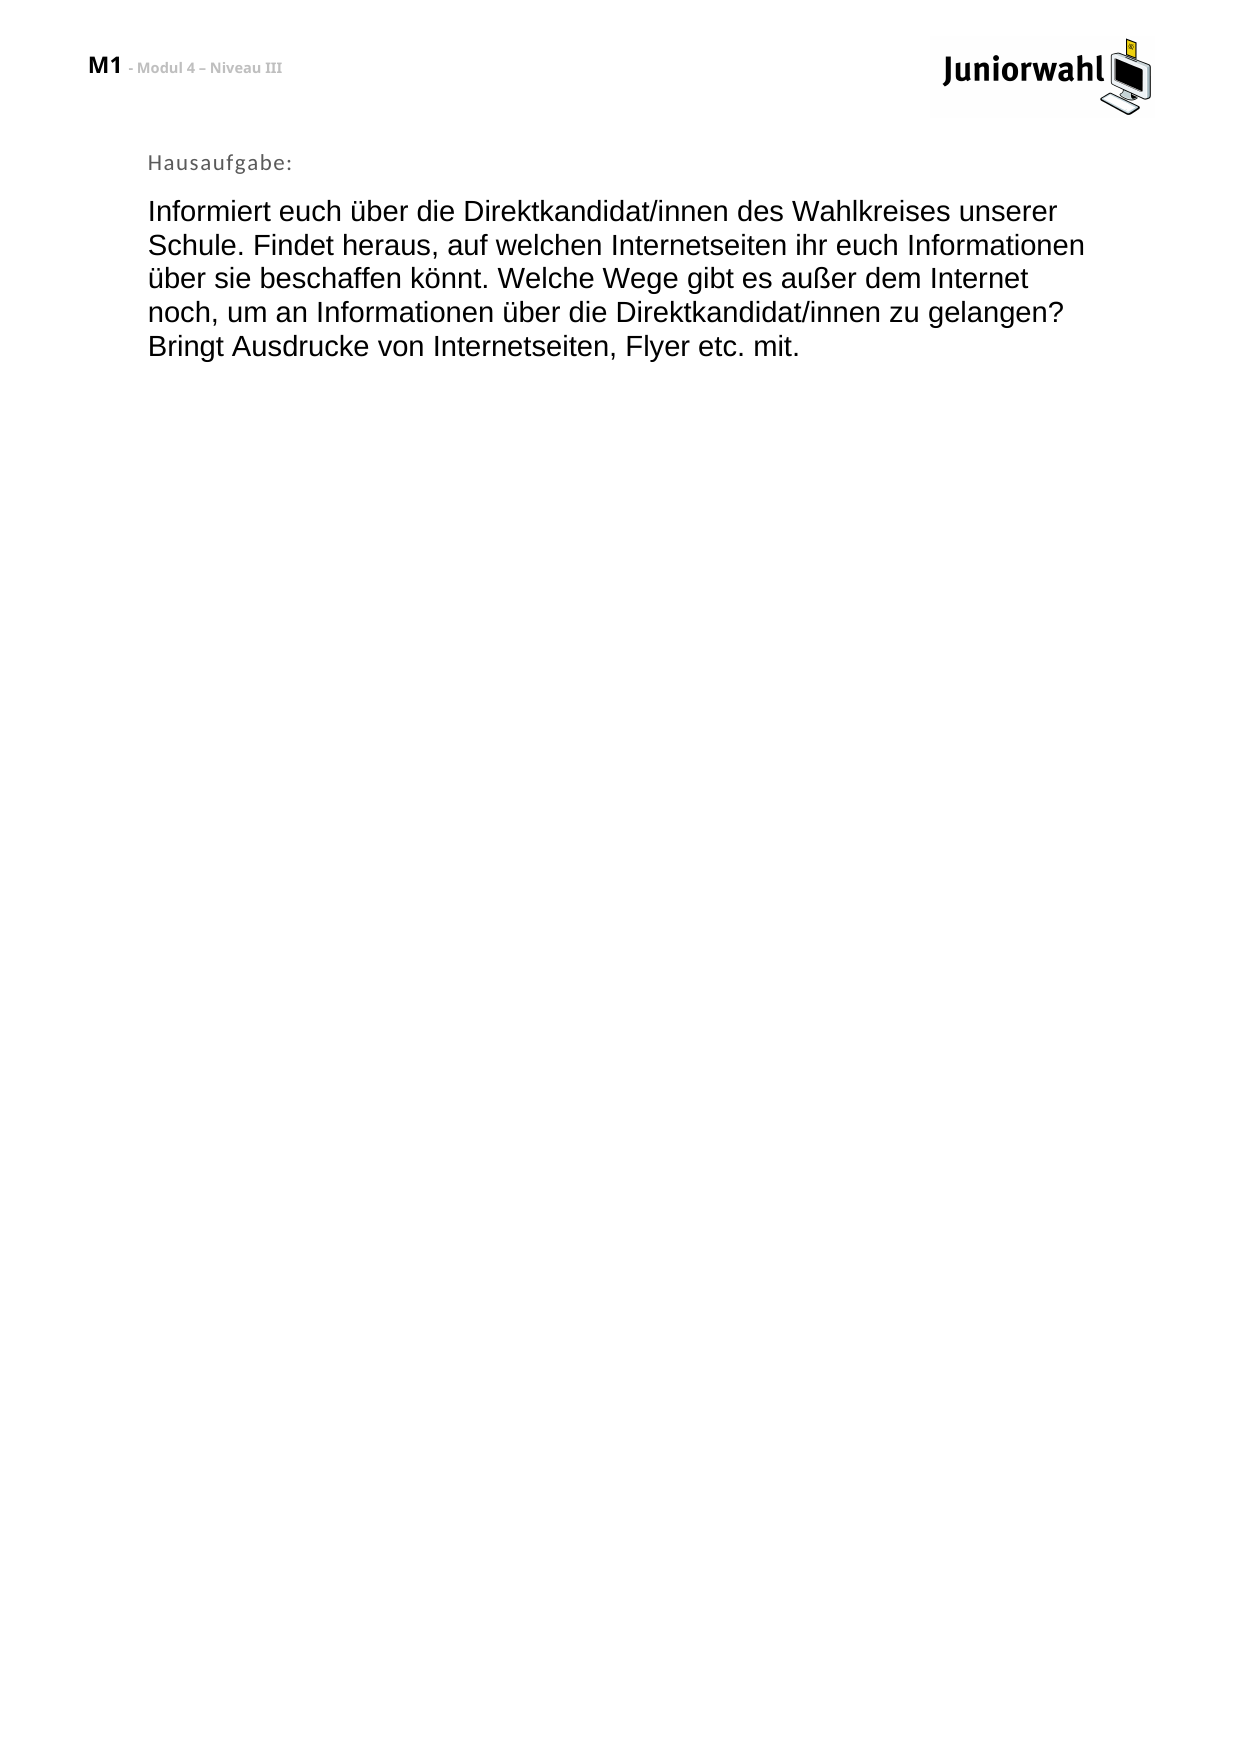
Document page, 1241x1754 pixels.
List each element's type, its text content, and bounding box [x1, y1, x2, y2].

text Informiert euch über die Direktkandidat/innen des Wahlkreises unserer Schule. Findet heraus, auf welchen Internetseiten ihr euch Informationen über sie beschaffen könnt. Welche Wege gibt es außer dem Internet noch, um an Informationen über die Direktkandidat/innen zu gelangen? Bringt Ausdrucke von Internetseiten, Flyer etc. mit. [148, 194, 1093, 362]
picture [930, 36, 1156, 118]
subtitle Hausaufgabe: [148, 148, 1093, 176]
